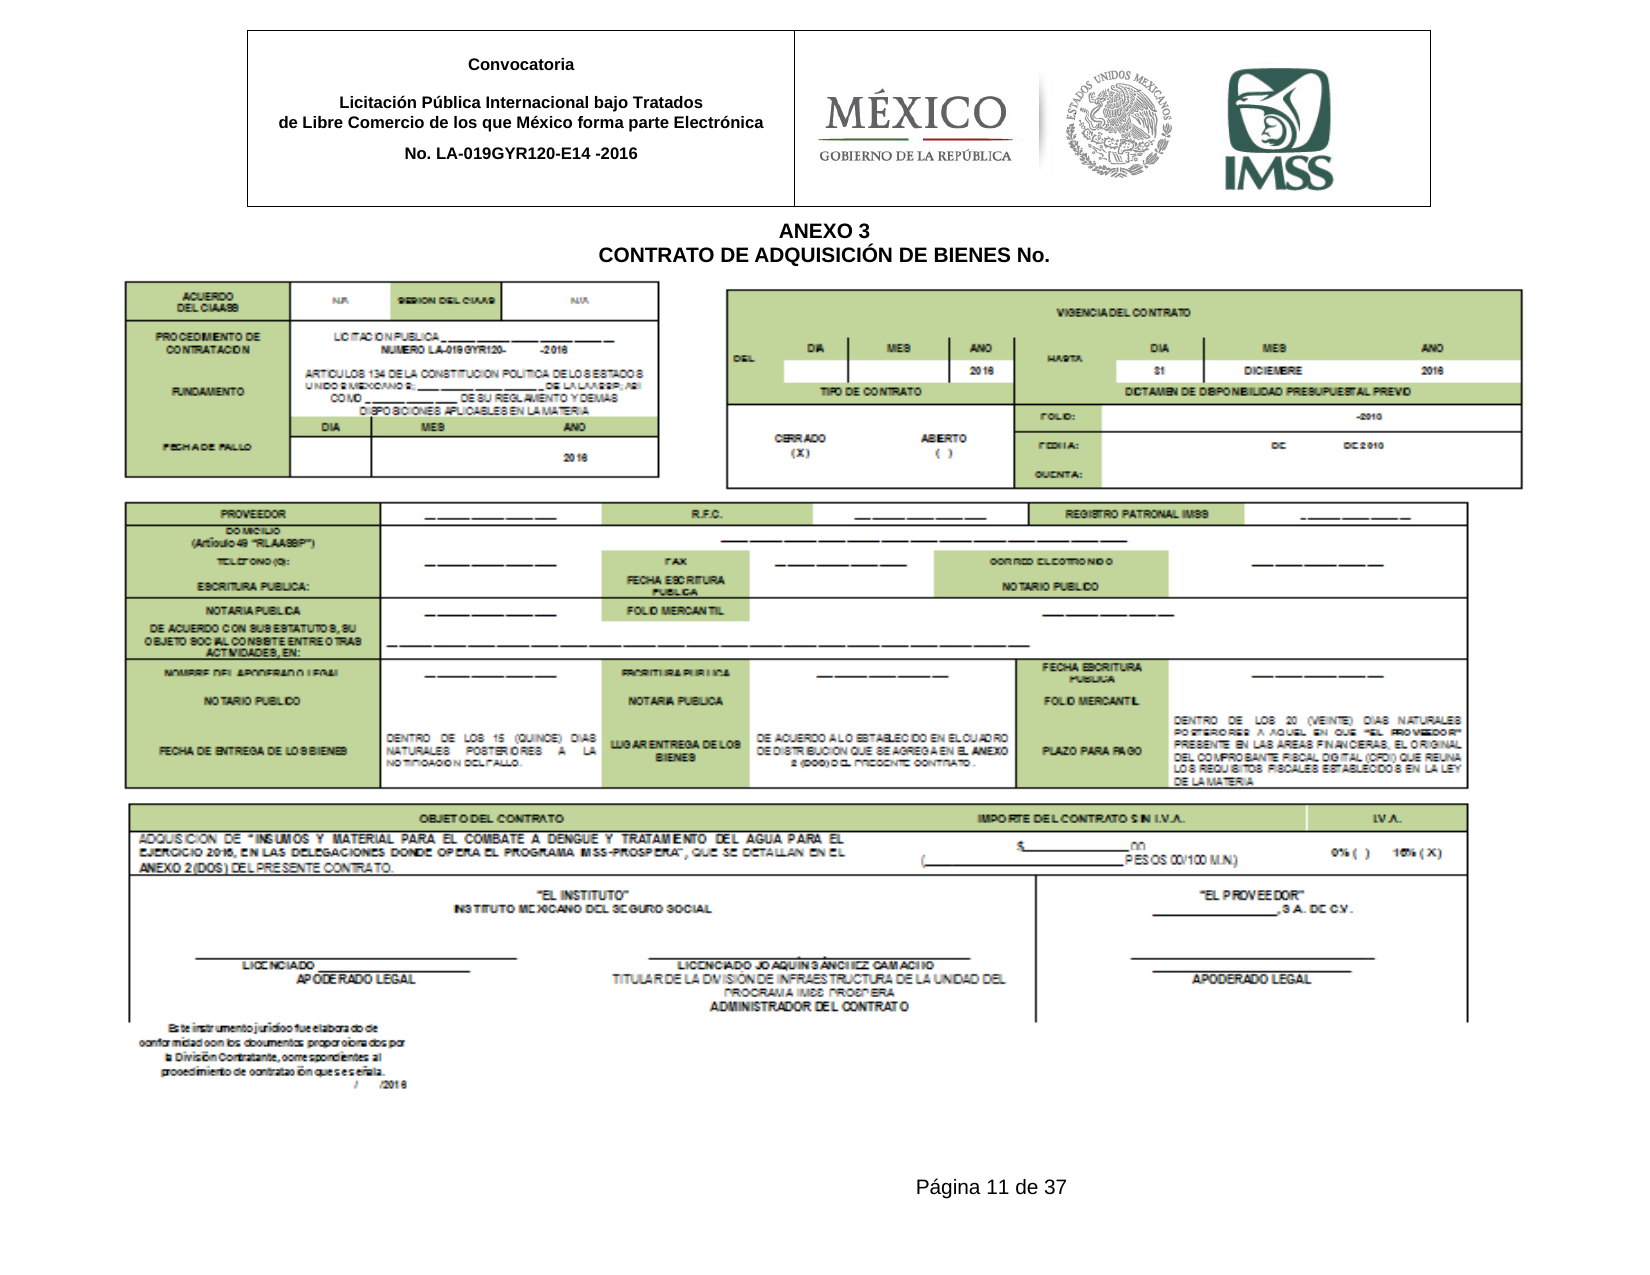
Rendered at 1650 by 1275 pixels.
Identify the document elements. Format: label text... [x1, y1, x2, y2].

picture [1220, 58, 1335, 197]
picture [816, 57, 1176, 189]
picture [118, 267, 1561, 1105]
subtitle ANEXO 3 [88, 219, 1560, 243]
subtitle CONTRATO DE ADQUISICIÓN DE BIENES No. [88, 243, 1560, 267]
